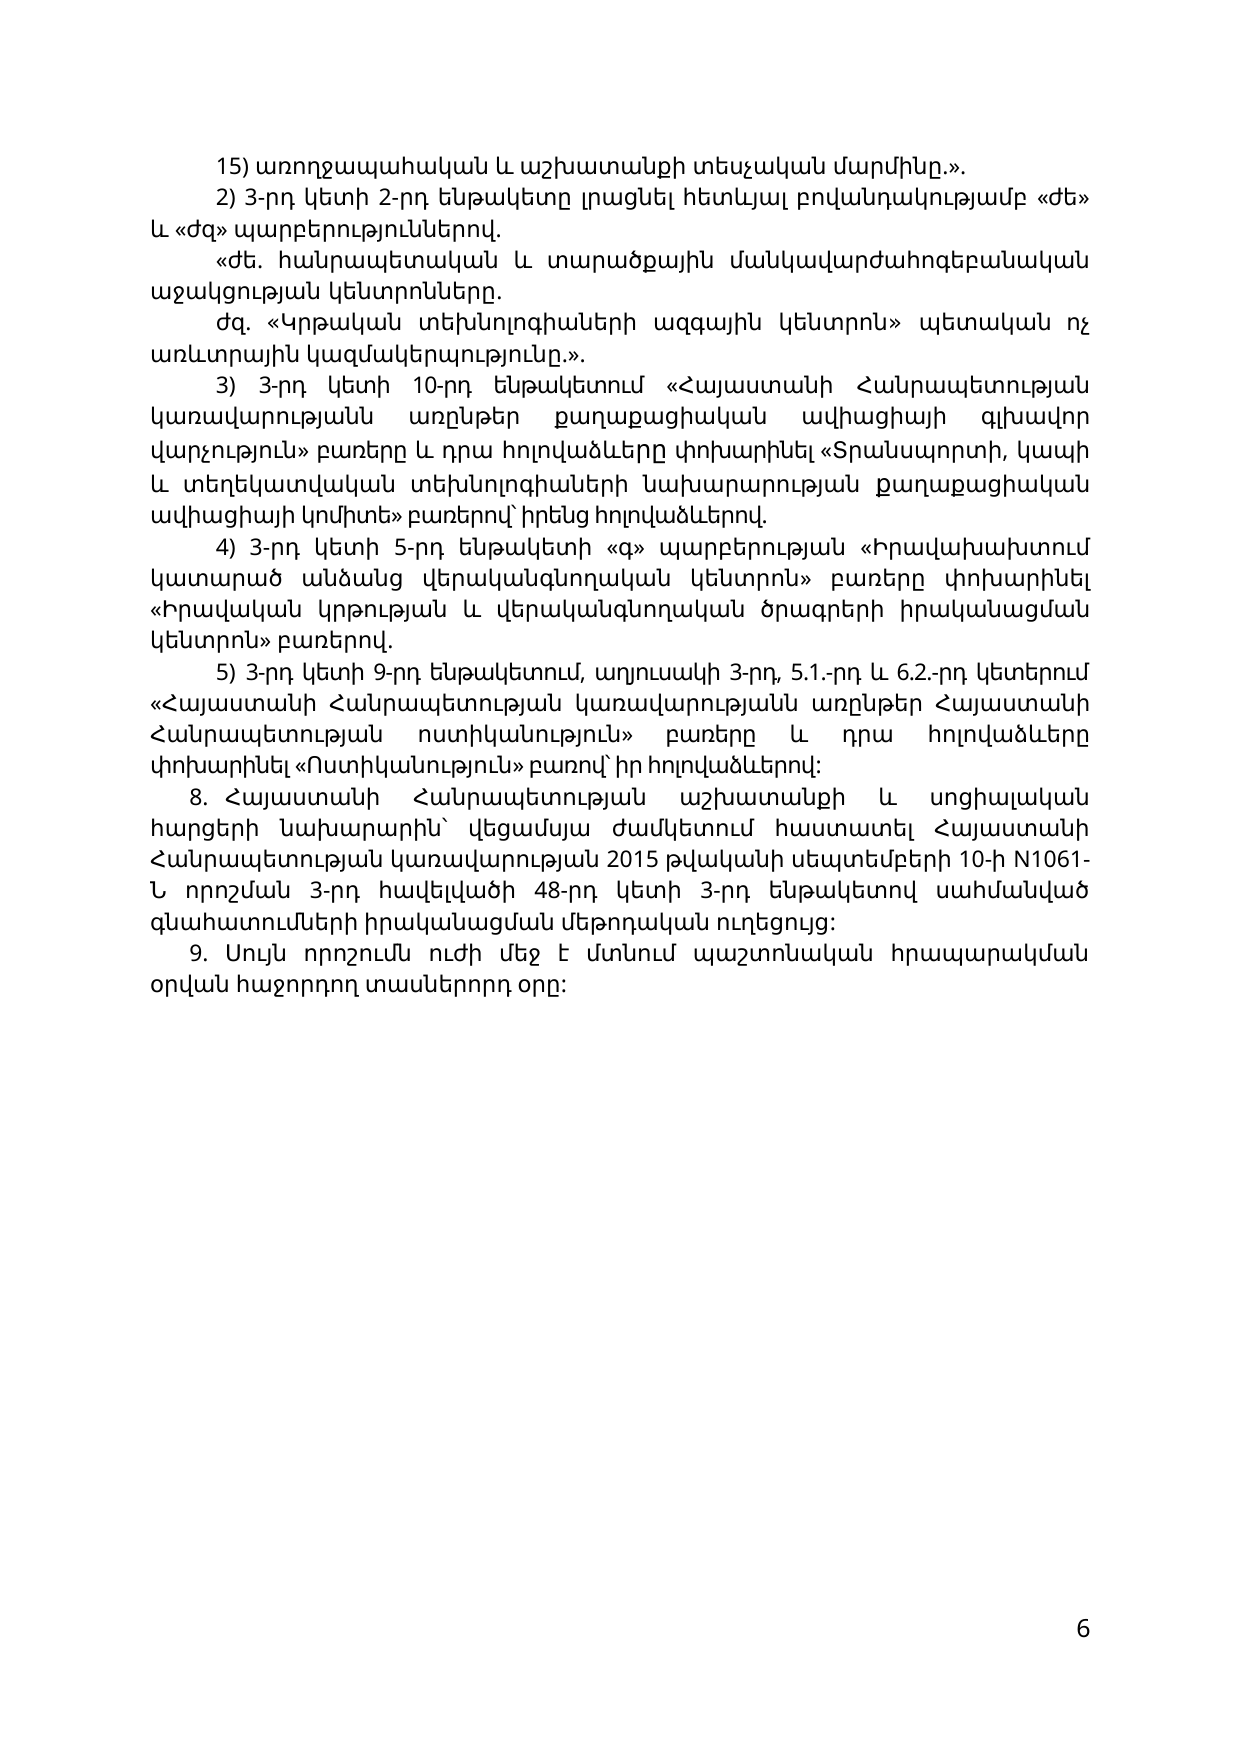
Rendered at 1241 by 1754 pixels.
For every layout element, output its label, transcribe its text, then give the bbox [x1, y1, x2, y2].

text 15) առողջապահական և աշխատանքի տեսչական մարմինը.». [948, 150, 1090, 181]
text «ժե. հանրապետական և տարածքային մանկավարժահոգեբանական աջակցության կենտրոնները. [150, 244, 1090, 306]
text 15) առողջապահական և աշխատանքի տեսչական մարմինը.». [150, 150, 255, 181]
text 2) 3-րդ կետի 2-րդ ենթակետը լրացնել հետևյալ բովանդակությամբ «ժե» և «ժզ» պարբերություններով. [150, 181, 1090, 244]
text 5) 3-րդ կետի 9-րդ ենթակետում, աղյուսակի 3-րդ, 5.1.-րդ և 6.2.-րդ կետերում «Հայաստանի Հանրապետության կառավարությանն առընթեր Հայաստանի Հանրապետության ոստիկանություն» բառերը և դրա հոլովաձևերը փոխարինել «Ոստիկանություն» բառով՝ իր հոլովաձևերով: [150, 656, 1090, 781]
list Սույն որոշումն ուժի մեջ է մտնում պաշտոնական հրապարակման օրվան հաջորդող տասներորդ օրը: [150, 937, 1090, 999]
list Հայաստանի Հանրապետության աշխատանքի և սոցիալական հարցերի նախարարին՝ վեցամսյա ժամկետում հաստատել Հայաստանի Հանրապետության կառավարության 2015 թվականի սեպտեմբերի 10-ի N1061-Ն որոշման 3-րդ հավելվածի 48-րդ կետի 3-րդ ենթակետով սահմանված գնահատումների իրականացման մեթոդական ուղեցույց: [150, 781, 1090, 937]
text ժզ. «Կրթական տեխնոլոգիաների ազգային կենտրոն» պետական ոչ առևտրային կազմակերպությունը.». [150, 306, 1090, 369]
text 4) 3-րդ կետի 5-րդ ենթակետի «գ» պարբերության «Իրավախախտում կատարած անձանց վերականգնողական կենտրոն» բառերը փոխարինել «Իրավական կրթության և վերականգնողական ծրագրերի իրականացման կենտրոն» բառերով. [150, 531, 1090, 656]
text 3) 3-րդ կետի 10-րդ ենթակետում «Հայաստանի Հանրապետության կառավարությանն առընթեր քաղաքացիական ավիացիայի գլխավոր վարչություն» բառերը և դրա հոլովաձևերը փոխարինել «Տրանսպորտի, կապի և տեղեկատվական տեխնոլոգիաների նախարարության քաղաքացիական ավիացիայի կոմիտե» բառերով՝ իրենց հոլովաձևերով. [150, 369, 1090, 531]
